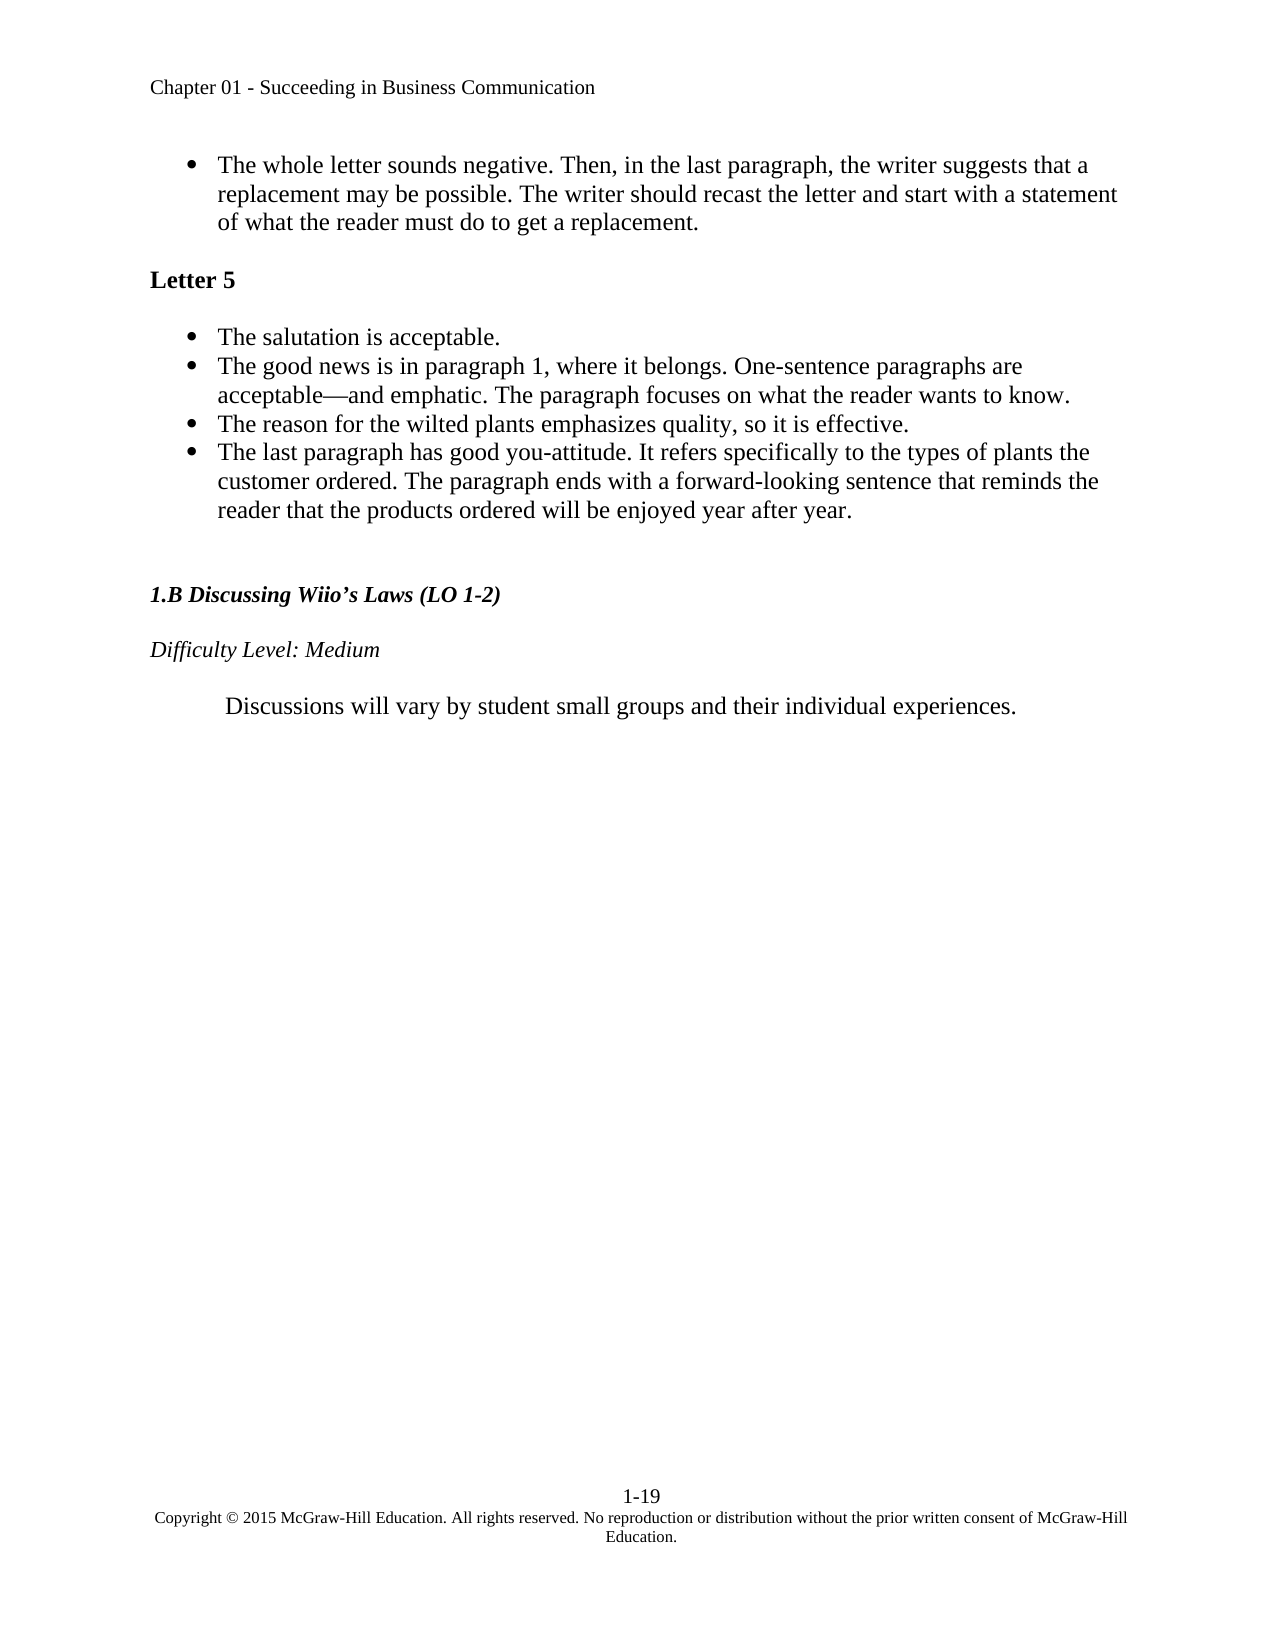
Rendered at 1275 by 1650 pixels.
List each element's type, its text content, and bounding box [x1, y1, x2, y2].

text Letter 5 [150, 265, 1132, 294]
text Discussions will vary by student small groups and their individual experiences. [225, 691, 1132, 720]
text Difficulty Level: Medium [150, 636, 1132, 663]
text The last paragraph has good you-attitude. It refers specifically to the types of plants the customer ordered. The paragraph ends with a forward-looking sentence that reminds the reader that the products ordered will be enjoyed year after year. [187, 437, 1132, 524]
text The reason for the wilted plants emphasizes quality, so it is effective. [187, 409, 1132, 437]
text The salutation is acceptable. [187, 322, 1132, 351]
text The whole letter sounds negative. Then, in the last paragraph, the writer suggests that a replacement may be possible. The writer should recast the letter and start with a statement of what the reader must do to get a replacement. [187, 150, 1132, 236]
text The good news is in paragraph 1, where it belongs. One-sentence paragraphs are acceptable—and emphatic. The paragraph focuses on what the reader wants to know. [187, 351, 1132, 409]
subtitle 1.B Discussing Wiio’s Laws (LO 1-2) [150, 581, 1132, 608]
